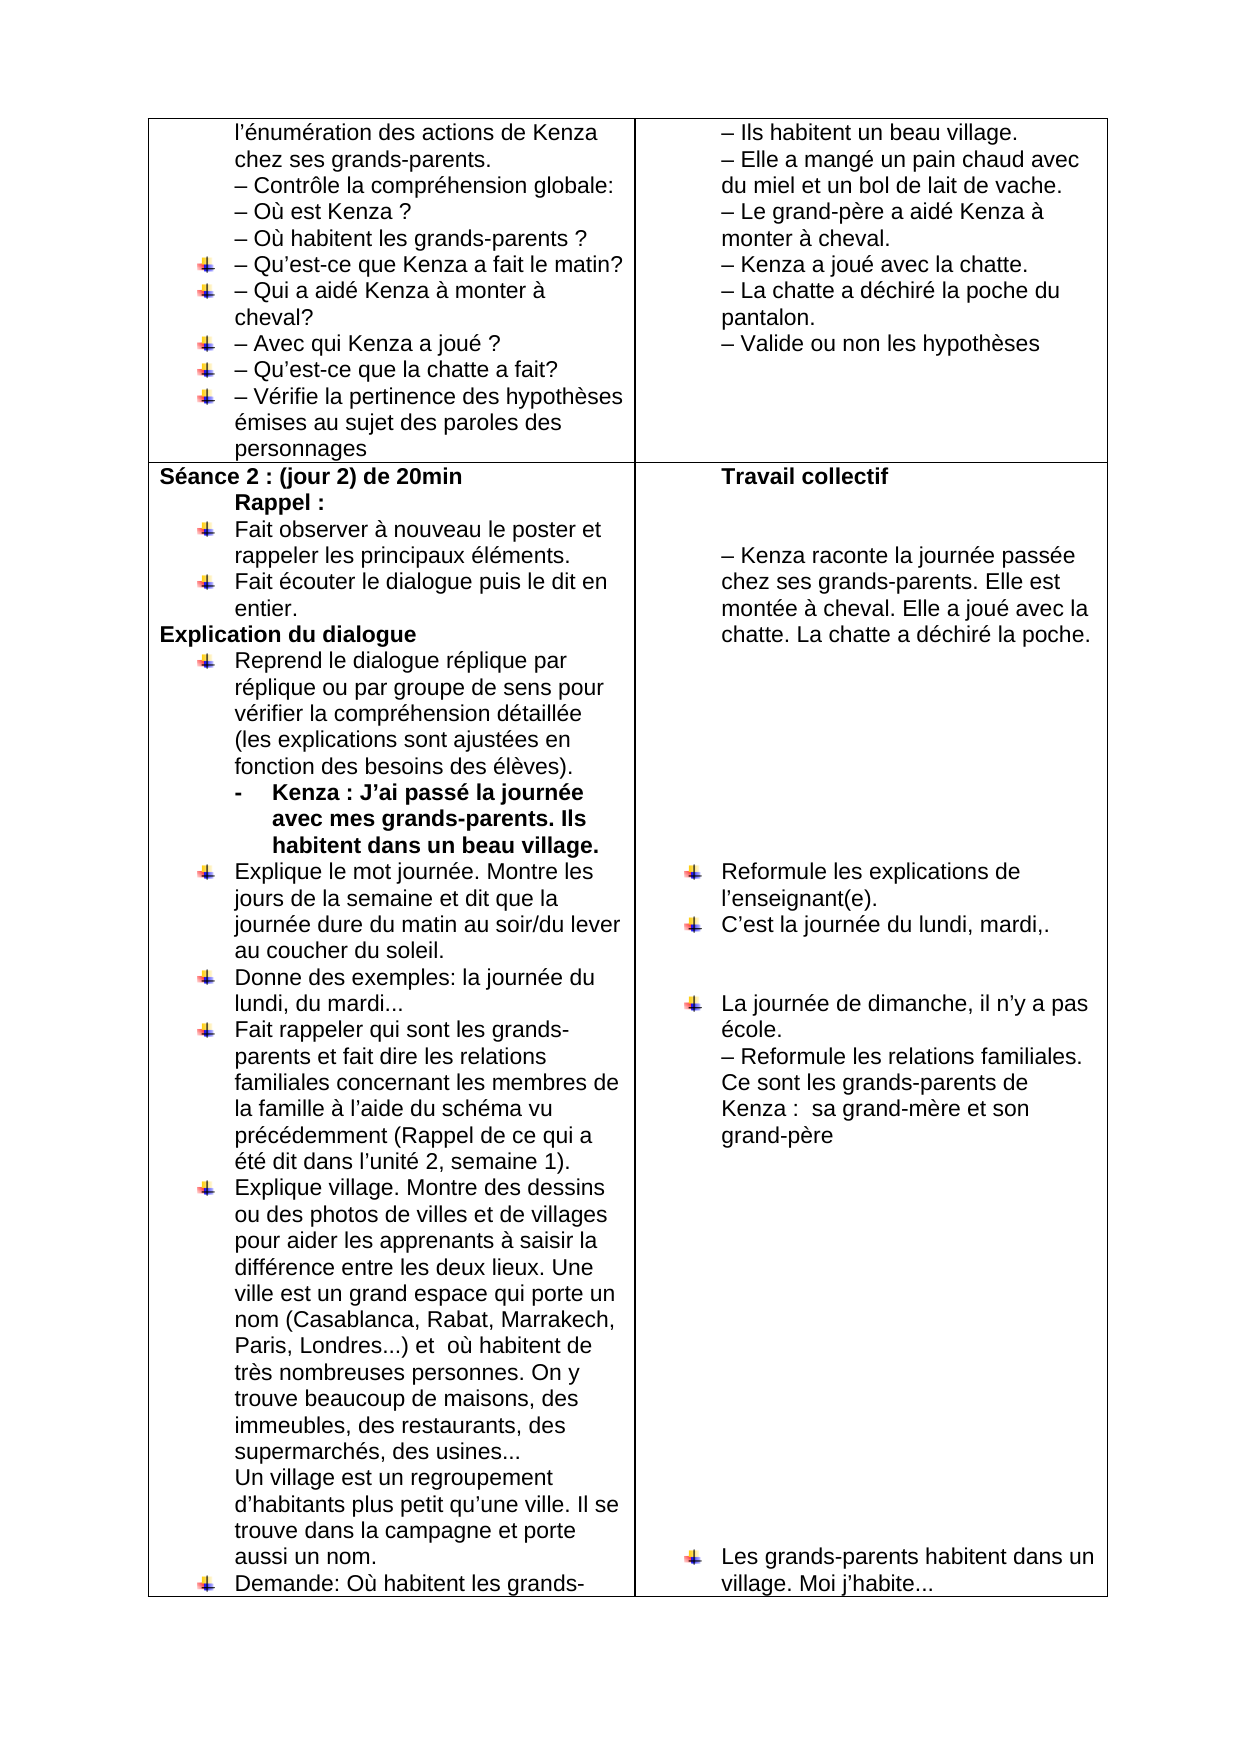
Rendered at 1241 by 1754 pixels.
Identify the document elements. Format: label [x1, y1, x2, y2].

picture [197, 255, 215, 273]
picture [684, 915, 702, 933]
picture [197, 520, 215, 537]
table_cell [149, 463, 634, 1596]
picture [197, 573, 215, 590]
picture [197, 387, 215, 405]
table_cell [636, 119, 1107, 462]
picture [684, 994, 702, 1012]
picture [197, 1179, 215, 1196]
picture [197, 968, 215, 985]
table_cell [149, 119, 634, 462]
picture [197, 1021, 215, 1038]
picture [197, 1574, 215, 1592]
picture [197, 361, 215, 378]
picture [684, 863, 702, 880]
picture [197, 334, 215, 352]
picture [197, 652, 215, 669]
picture [197, 863, 215, 880]
picture [684, 1548, 702, 1565]
table_cell [636, 463, 1107, 1596]
picture [197, 282, 215, 299]
